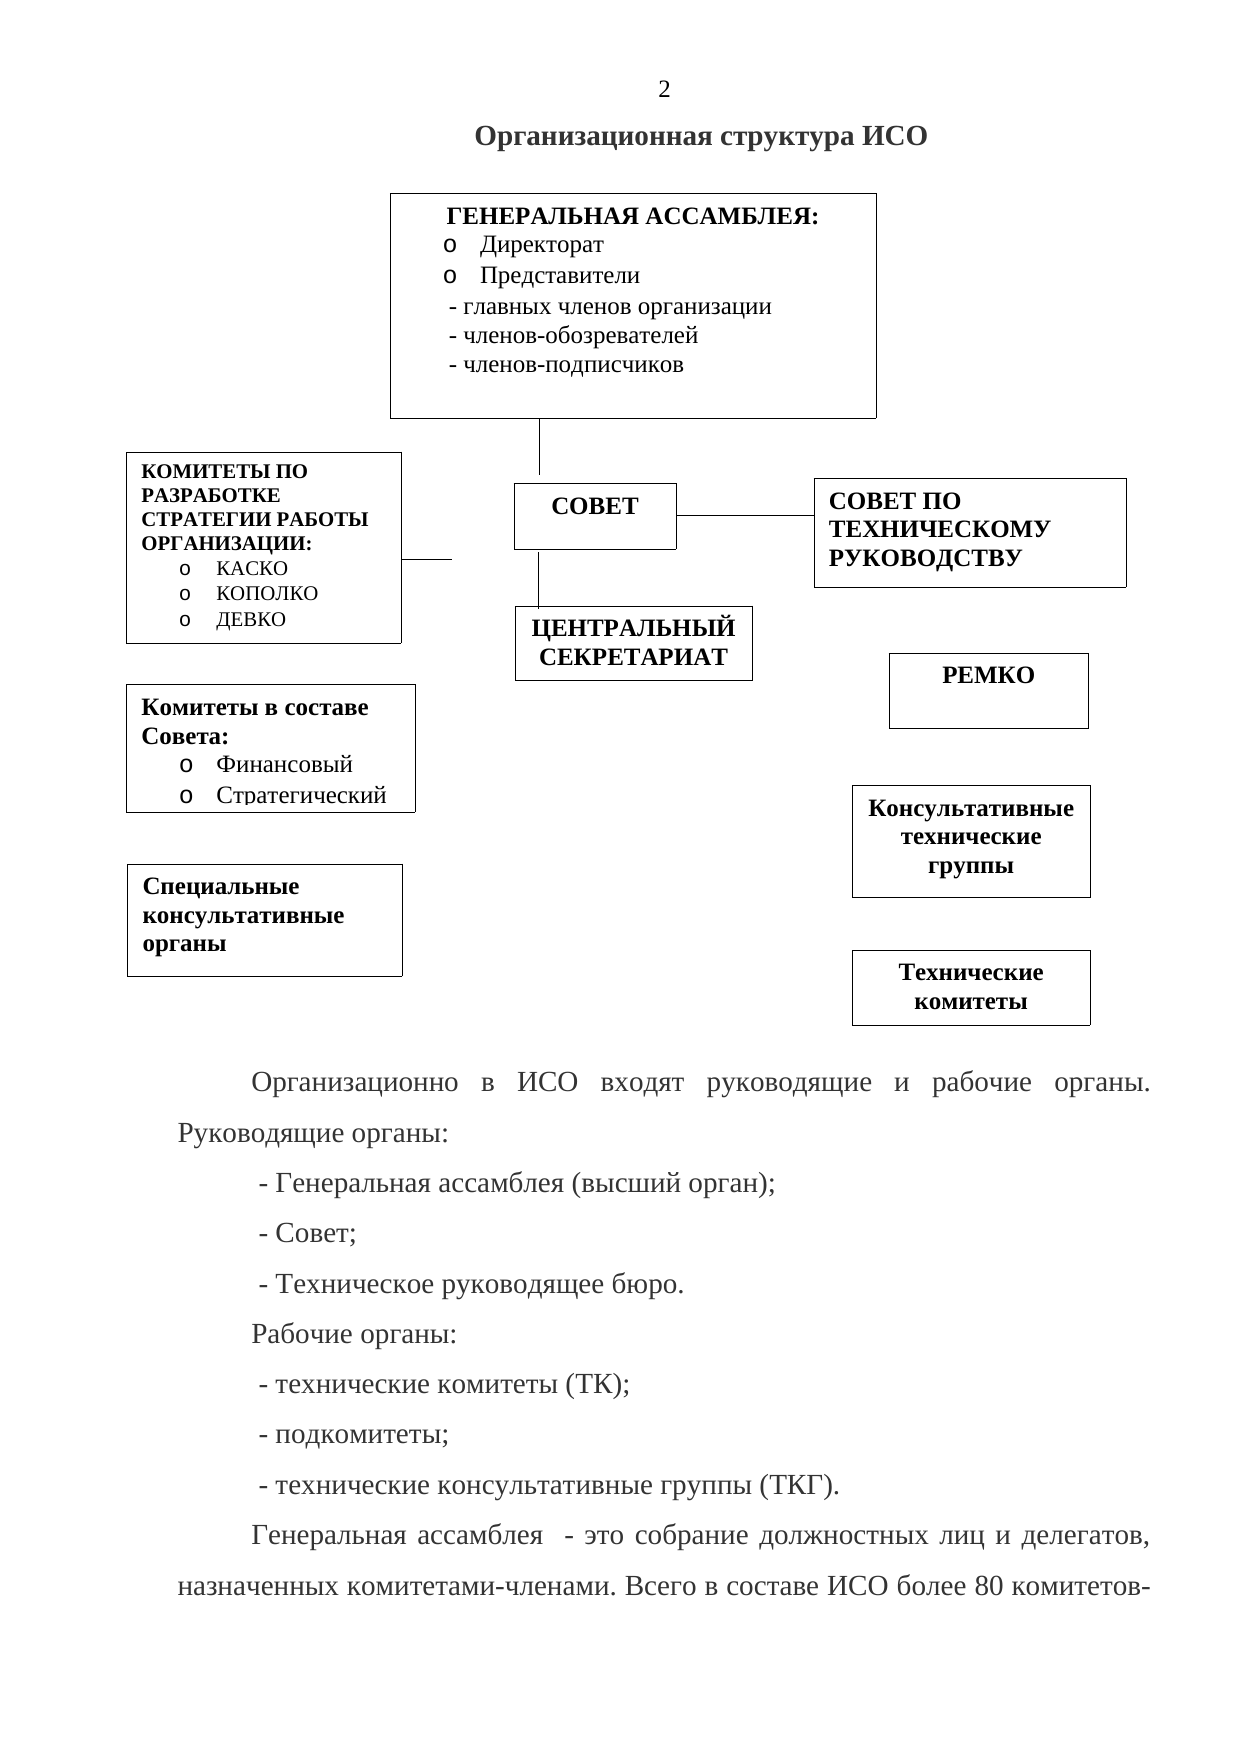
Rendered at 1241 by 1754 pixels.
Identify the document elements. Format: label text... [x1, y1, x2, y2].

text - Совет; [177, 1215, 1152, 1249]
text - Генеральная ассамблея (высший орган); [177, 1165, 1152, 1199]
text - подкомитеты; [177, 1417, 1152, 1450]
text - Техническое руководящее бюро. [177, 1266, 1152, 1299]
text Организационно в ИСО входят руководящие и рабочие органы. Руководящие органы: [177, 1064, 1152, 1148]
text Организационная структура ИСО [177, 118, 1152, 152]
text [177, 1517, 1152, 1601]
text Рабочие органы: [177, 1316, 1152, 1349]
text - технические комитеты (ТК); [177, 1366, 1152, 1400]
text - технические консультативные группы (ТКГ). [177, 1467, 1152, 1501]
